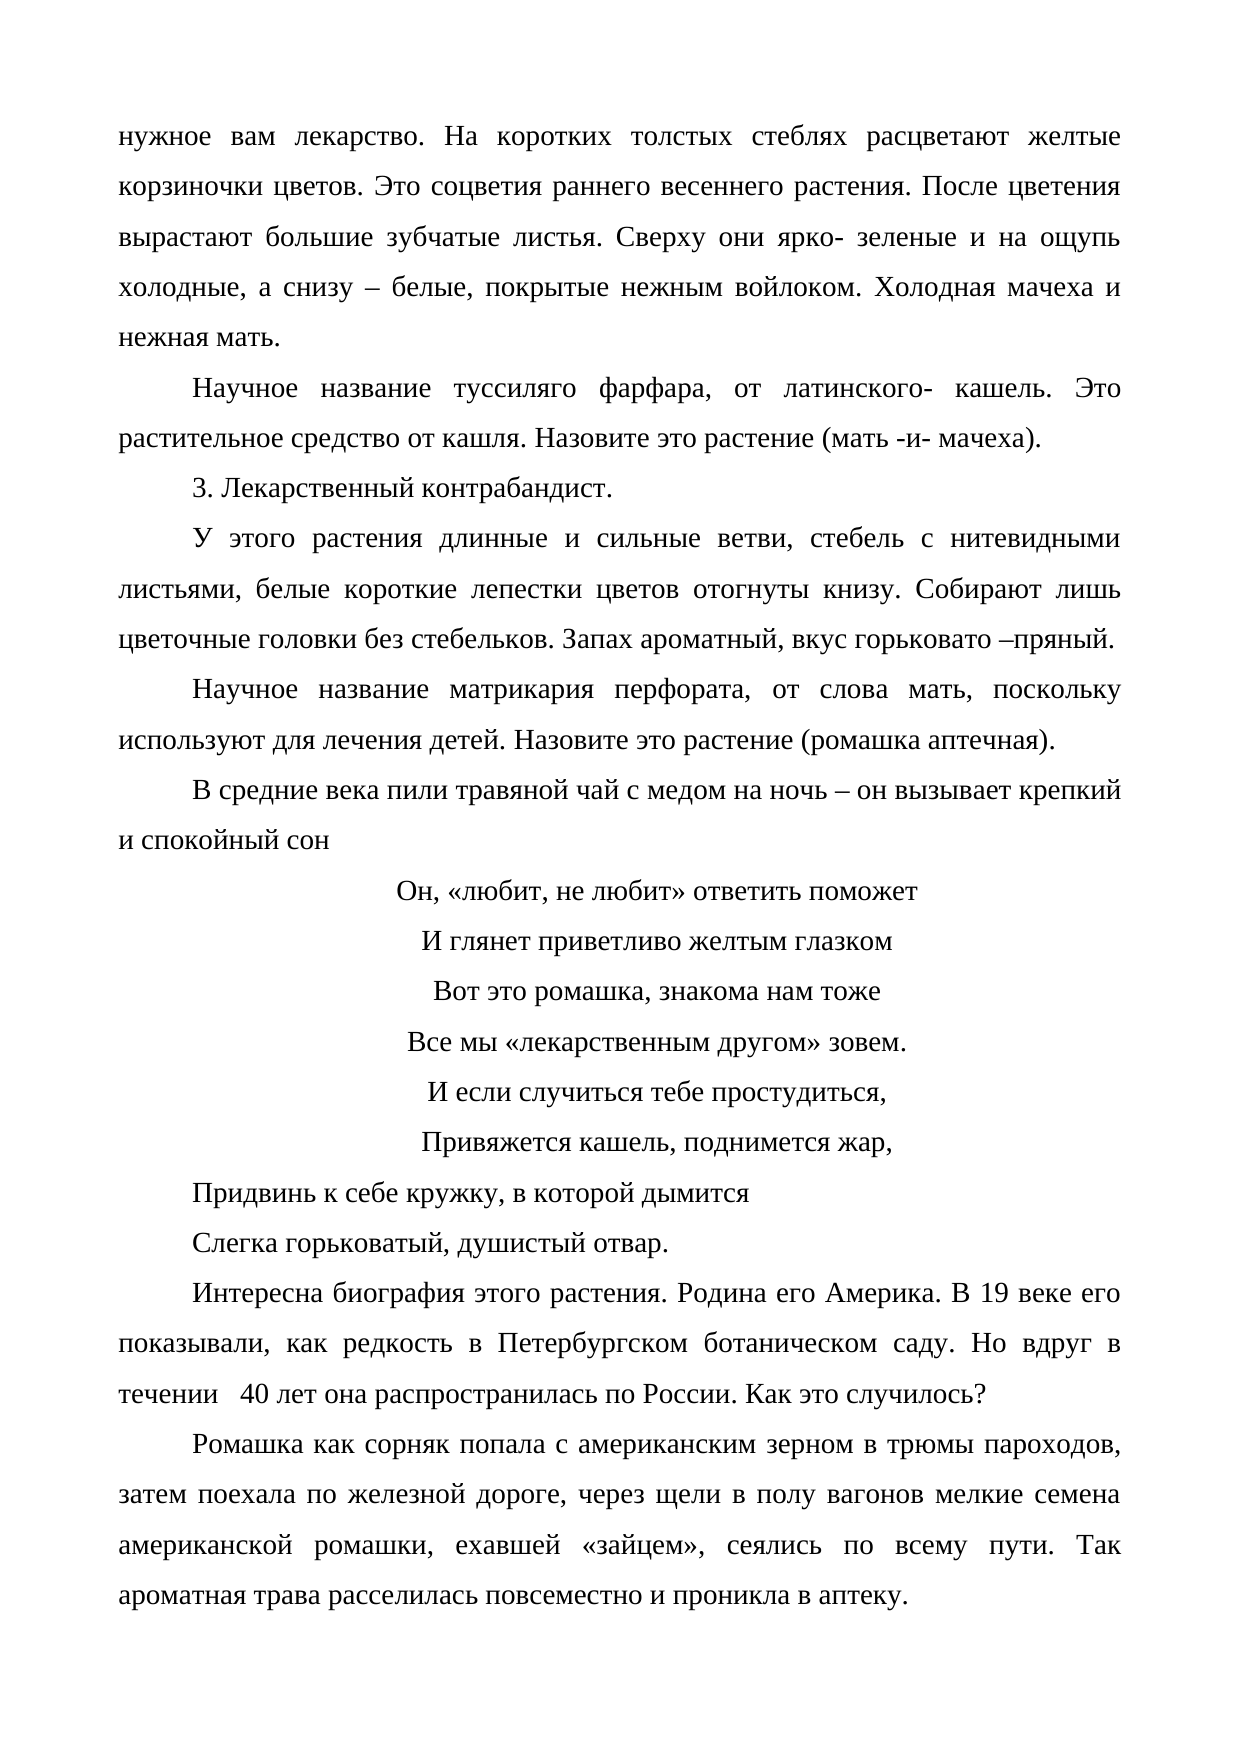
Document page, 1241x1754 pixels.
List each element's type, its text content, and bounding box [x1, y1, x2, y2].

text И если случиться тебе простудиться, [118, 1074, 1122, 1108]
text У этого растения длинные и сильные ветви, стебель с нитевидными листьями, белые короткие лепестки цветов отогнуты книзу. Собирают лишь цветочные головки без стебельков. Запах ароматный, вкус горьковато –пряный. [118, 521, 1122, 655]
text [118, 118, 1122, 353]
text Интересна биография этого растения. Родина его Америка. В 19 веке его показывали, как редкость в Петербургском ботаническом саду. Но вдруг в течении 40 лет она распространилась по России. Как это случилось? [118, 1275, 1122, 1409]
text Вот это ромашка, знакома нам тоже [118, 973, 1122, 1007]
text Слегка горьковатый, душистый отвар. [118, 1225, 1122, 1258]
text Научное название туссиляго фарфара, от латинского- кашель. Это растительное средство от кашля. Назовите это растение (мать -и- мачеха). [118, 370, 1122, 453]
text Все мы «лекарственным другом» зовем. [118, 1024, 1122, 1057]
text Придвинь к себе кружку, в которой дымится [118, 1175, 1122, 1208]
text Научное название матрикария перфората, от слова мать, поскольку используют для лечения детей. Назовите это растение (ромашка аптечная). [118, 672, 1122, 755]
text 3. Лекарственный контрабандист. [118, 470, 1122, 504]
text Он, «любит, не любит» ответить поможет [118, 873, 1122, 906]
text В средние века пили травяной чай с медом на ночь – он вызывает крепкий и спокойный сон [118, 772, 1122, 856]
text И глянет приветливо желтым глазком [118, 923, 1122, 957]
text Ромашка как сорняк попала с американским зерном в трюмы пароходов, затем поехала по железной дороге, через щели в полу вагонов мелкие семена американской ромашки, ехавшей «зайцем», сеялись по всему пути. Так ароматная трава расселилась повсеместно и проникла в аптеку. [118, 1426, 1122, 1611]
text Привяжется кашель, поднимется жар, [118, 1124, 1122, 1158]
